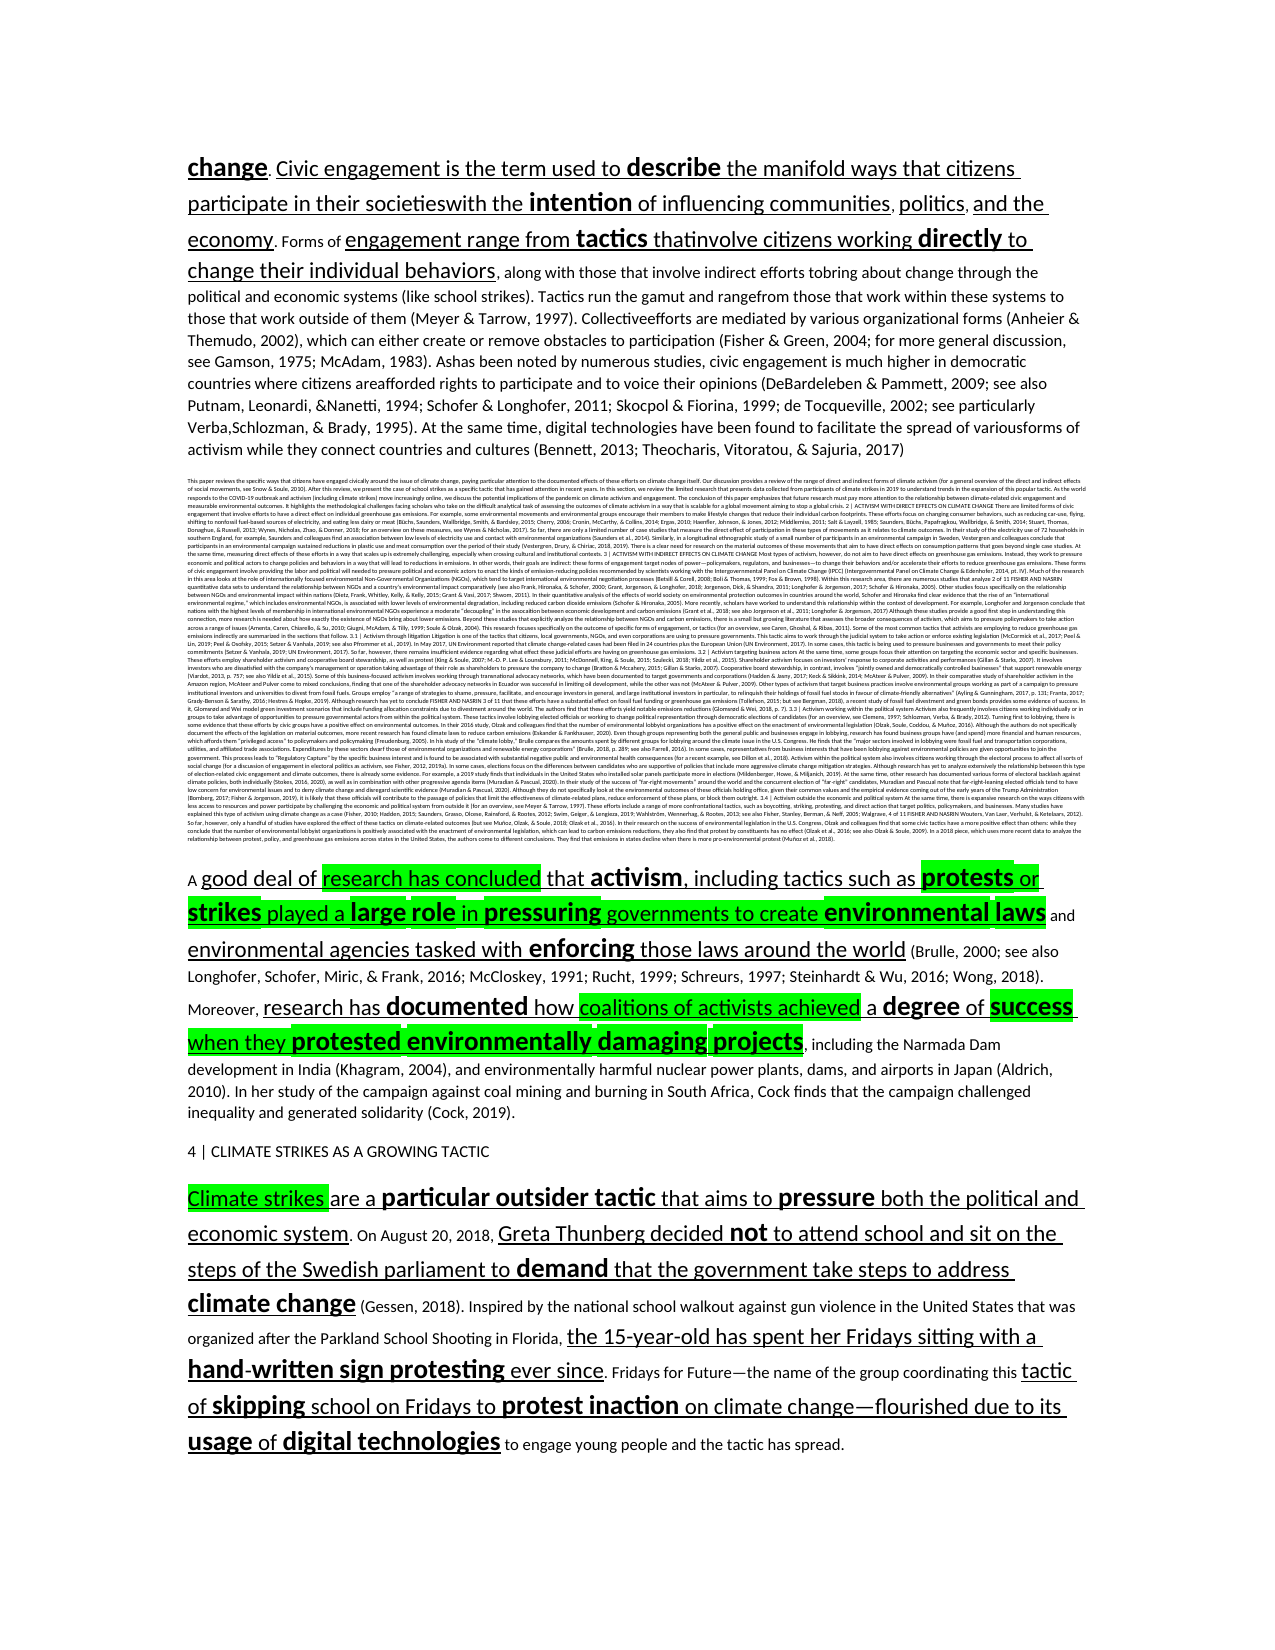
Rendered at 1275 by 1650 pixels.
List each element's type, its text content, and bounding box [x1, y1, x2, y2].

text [187, 150, 1087, 459]
text Climate strikes are a particular outsider tactic that aims to pressure both the political and economic system. On August 20, 2018, Greta Thunberg decided not to attend school and sit on the steps of the Swedish parliament to demand that the government take steps to address climate change (Gessen, 2018). Inspired by the national school walkout against gun violence in the United States that was organized after the Parkland School Shooting in Florida, the 15-year-old has spent her Fridays sitting with a hand-written sign protesting ever since. Fridays for Future—the name of the group coordinating this tactic of skipping school on Fridays to protest inaction on climate change—flourished due to its usage of digital technologies to engage young people and the tactic has spread. [187, 1180, 1087, 1457]
text A good deal of research has concluded that activism, including tactics such as protests or strikes played a large role in pressuring governments to create environmental laws and environmental agencies tasked with enforcing those laws around the world (Brulle, 2000; see also Longhofer, Schofer, Miric, & Frank, 2016; McCloskey, 1991; Rucht, 1999; Schreurs, 1997; Steinhardt & Wu, 2016; Wong, 2018). Moreover, research has documented how coalitions of activists achieved a degree of success when they protested environmentally damaging projects, including the Narmada Dam development in India (Khagram, 2004), and environmentally harmful nuclear power plants, dams, and airports in Japan (Aldrich, 2010). In her study of the campaign against coal mining and burning in South Africa, Cock finds that the campaign challenged inequality and generated solidarity (Cock, 2019). [187, 860, 1087, 1123]
text 4 | CLIMATE STRIKES AS A GROWING TACTIC [187, 1141, 1087, 1162]
